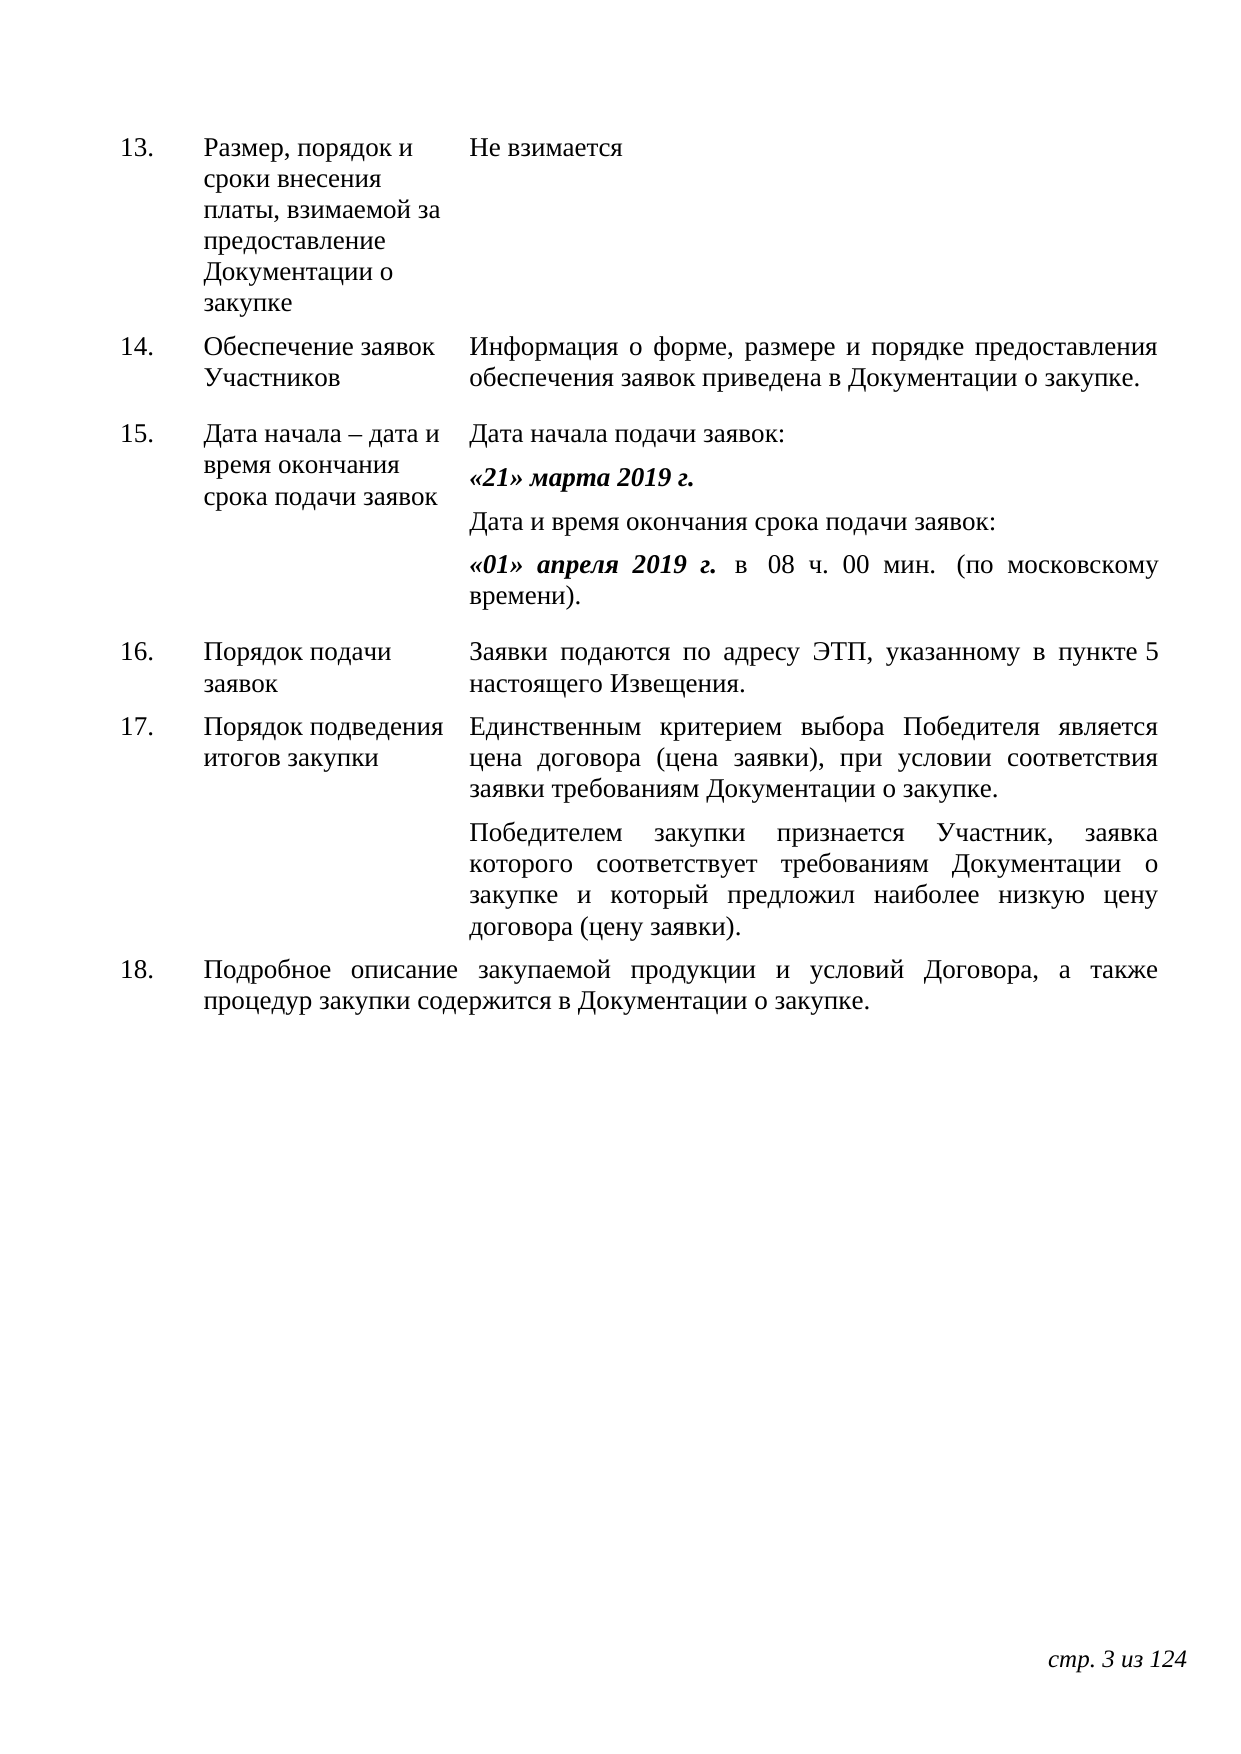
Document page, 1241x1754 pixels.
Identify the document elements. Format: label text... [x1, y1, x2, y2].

table_cell Размер, порядок и сроки внесения платы, взимаемой за предоставление Документации о закупке [192, 118, 458, 317]
table_cell Обеспечение заявок Участников [192, 318, 458, 405]
table_cell Заявки подаются по адресу ЭТП, указанному в пункте 5 настоящего Извещения. [458, 623, 1170, 698]
table_cell Не взимается [458, 118, 1170, 317]
table_cell [107, 623, 192, 698]
table_cell Единственным критерием выбора Победителя является цена договора (цена заявки), при условии соответствия заявки требованиям Документации о закупке. Победителем закупки признается Участник, заявка которого соответствует требованиям Документации о закупке и который предложил наиболее низкую цену договора (цену заявки). [458, 698, 1170, 941]
table_cell Подробное описание закупаемой продукции и условий Договора, а также процедур закупки содержится в Документации о закупке. [192, 941, 1170, 1028]
table_cell [107, 405, 192, 623]
table_cell Порядок подачи заявок [192, 623, 458, 698]
table_cell Дата начала – дата и время окончания срока подачи заявок [192, 405, 458, 623]
table_cell Порядок подведения итогов закупки [192, 698, 458, 941]
table_cell [107, 118, 192, 317]
table_cell Информация о форме, размере и порядке предоставления обеспечения заявок приведена в Документации о закупке. [458, 318, 1170, 405]
table_cell Дата начала подачи заявок: «21» марта 2019 г. Дата и время окончания срока подачи заявок: «01» апреля 2019 г. в 08 ч. 00 мин. (по московскому времени). [458, 405, 1170, 623]
table_cell [107, 698, 192, 941]
table_cell [107, 318, 192, 405]
table_cell [107, 941, 192, 1028]
